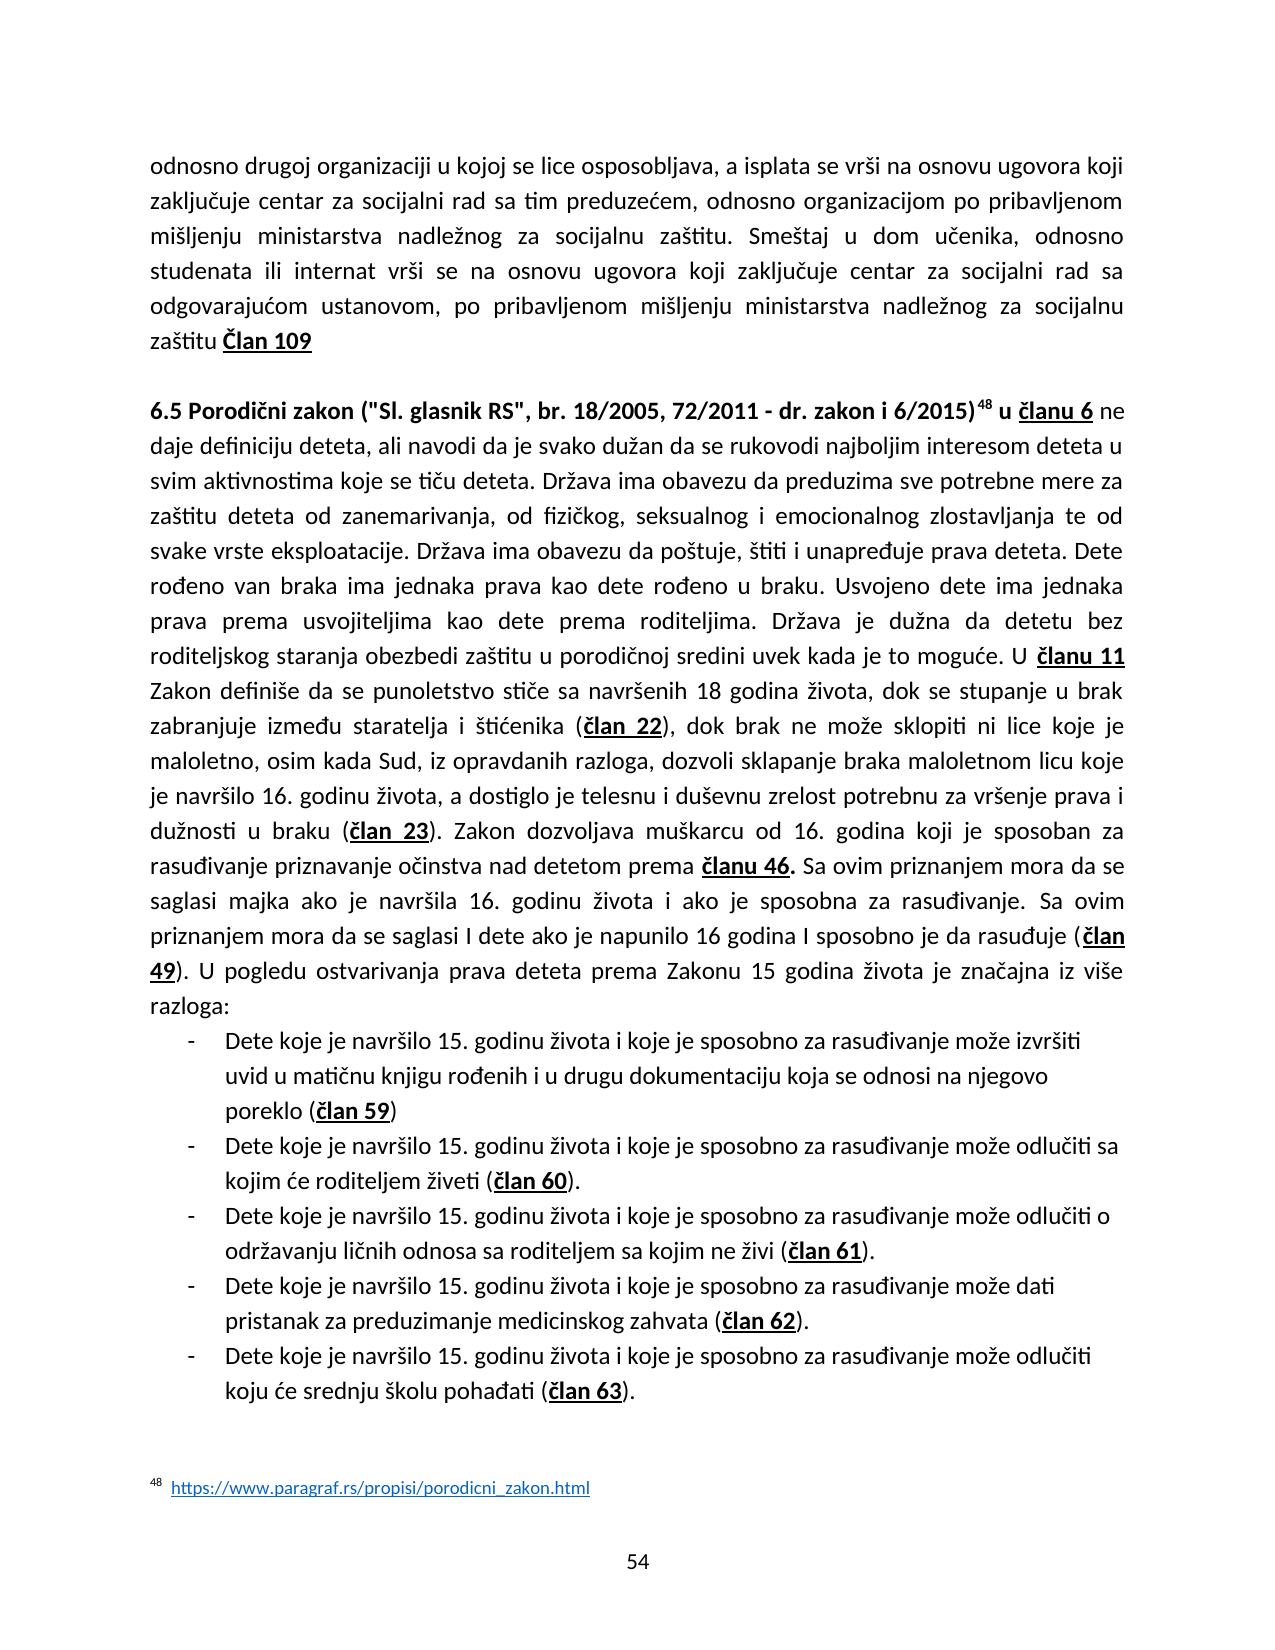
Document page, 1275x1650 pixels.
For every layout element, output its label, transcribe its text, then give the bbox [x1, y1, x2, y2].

list Dete koje je navršilo 15. godinu života i koje je sposobno za rasuđivanje može izvršiti uvid u matičnu knjigu rođenih i u drugu dokumentaciju koja se odnosi na njegovo poreklo (član 59) [187, 1025, 1125, 1126]
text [150, 150, 1125, 356]
list Dete koje je navršilo 15. godinu života i koje je sposobno za rasuđivanje može dati pristanak za preduzimanje medicinskog zahvata (član 62). [187, 1270, 1125, 1336]
text 6.5 Porodični zakon ("Sl. glasnik RS", br. 18/2005, 72/2011 - dr. zakon i 6/2015) u članu 6 ne daje definiciju deteta, ali navodi da je svako dužan da se rukovodi najboljim interesom deteta u svim aktivnostima koje se tiču deteta. Država ima obavezu da preduzima sve potrebne mere za zaštitu deteta od zanemarivanja, od fizičkog, seksualnog i emocionalnog zlostavljanja te od svake vrste eksploatacije. Država ima obavezu da poštuje, štiti i unapređuje prava deteta. Dete rođeno van braka ima jednaka prava kao dete rođeno u braku. Usvojeno dete ima jednaka prava prema usvojiteljima kao dete prema roditeljima. Država je dužna da detetu bez roditeljskog staranja obezbedi zaštitu u porodičnoj sredini uvek kada je to moguće. U članu 11 Zakon definiše da se punoletstvo stiče sa navršenih 18 godina života, dok se stupanje u brak zabranjuje između staratelja i štićenika (član 22), dok brak ne može sklopiti ni lice koje je maloletno, osim kada Sud, iz opravdanih razloga, dozvoli sklapanje braka maloletnom licu koje je navršilo 16. godinu života, a dostiglo je telesnu i duševnu zrelost potrebnu za vršenje prava i dužnosti u braku (član 23). Zakon dozvoljava muškarcu od 16. godina koji je sposoban za rasuđivanje priznavanje očinstva nad detetom prema članu 46. Sa ovim priznanjem mora da se saglasi majka ako je navršila 16. godinu života i ako je sposobna za rasuđivanje. Sa ovim priznanjem mora da se saglasi I dete ako je napunilo 16 godina I sposobno je da rasuđuje (član 49). U pogledu ostvarivanja prava deteta prema Zakonu 15 godina života je značajna iz više razloga: [150, 395, 1125, 1021]
list Dete koje je navršilo 15. godinu života i koje je sposobno za rasuđivanje može odlučiti o održavanju ličnih odnosa sa roditeljem sa kojim ne živi (član 61). [187, 1200, 1125, 1266]
list Dete koje je navršilo 15. godinu života i koje je sposobno za rasuđivanje može odlučiti sa kojim će roditeljem živeti (član 60). [187, 1130, 1125, 1196]
list Dete koje je navršilo 15. godinu života i koje je sposobno za rasuđivanje može odlučiti koju će srednju školu pohađati (član 63). [187, 1340, 1125, 1406]
